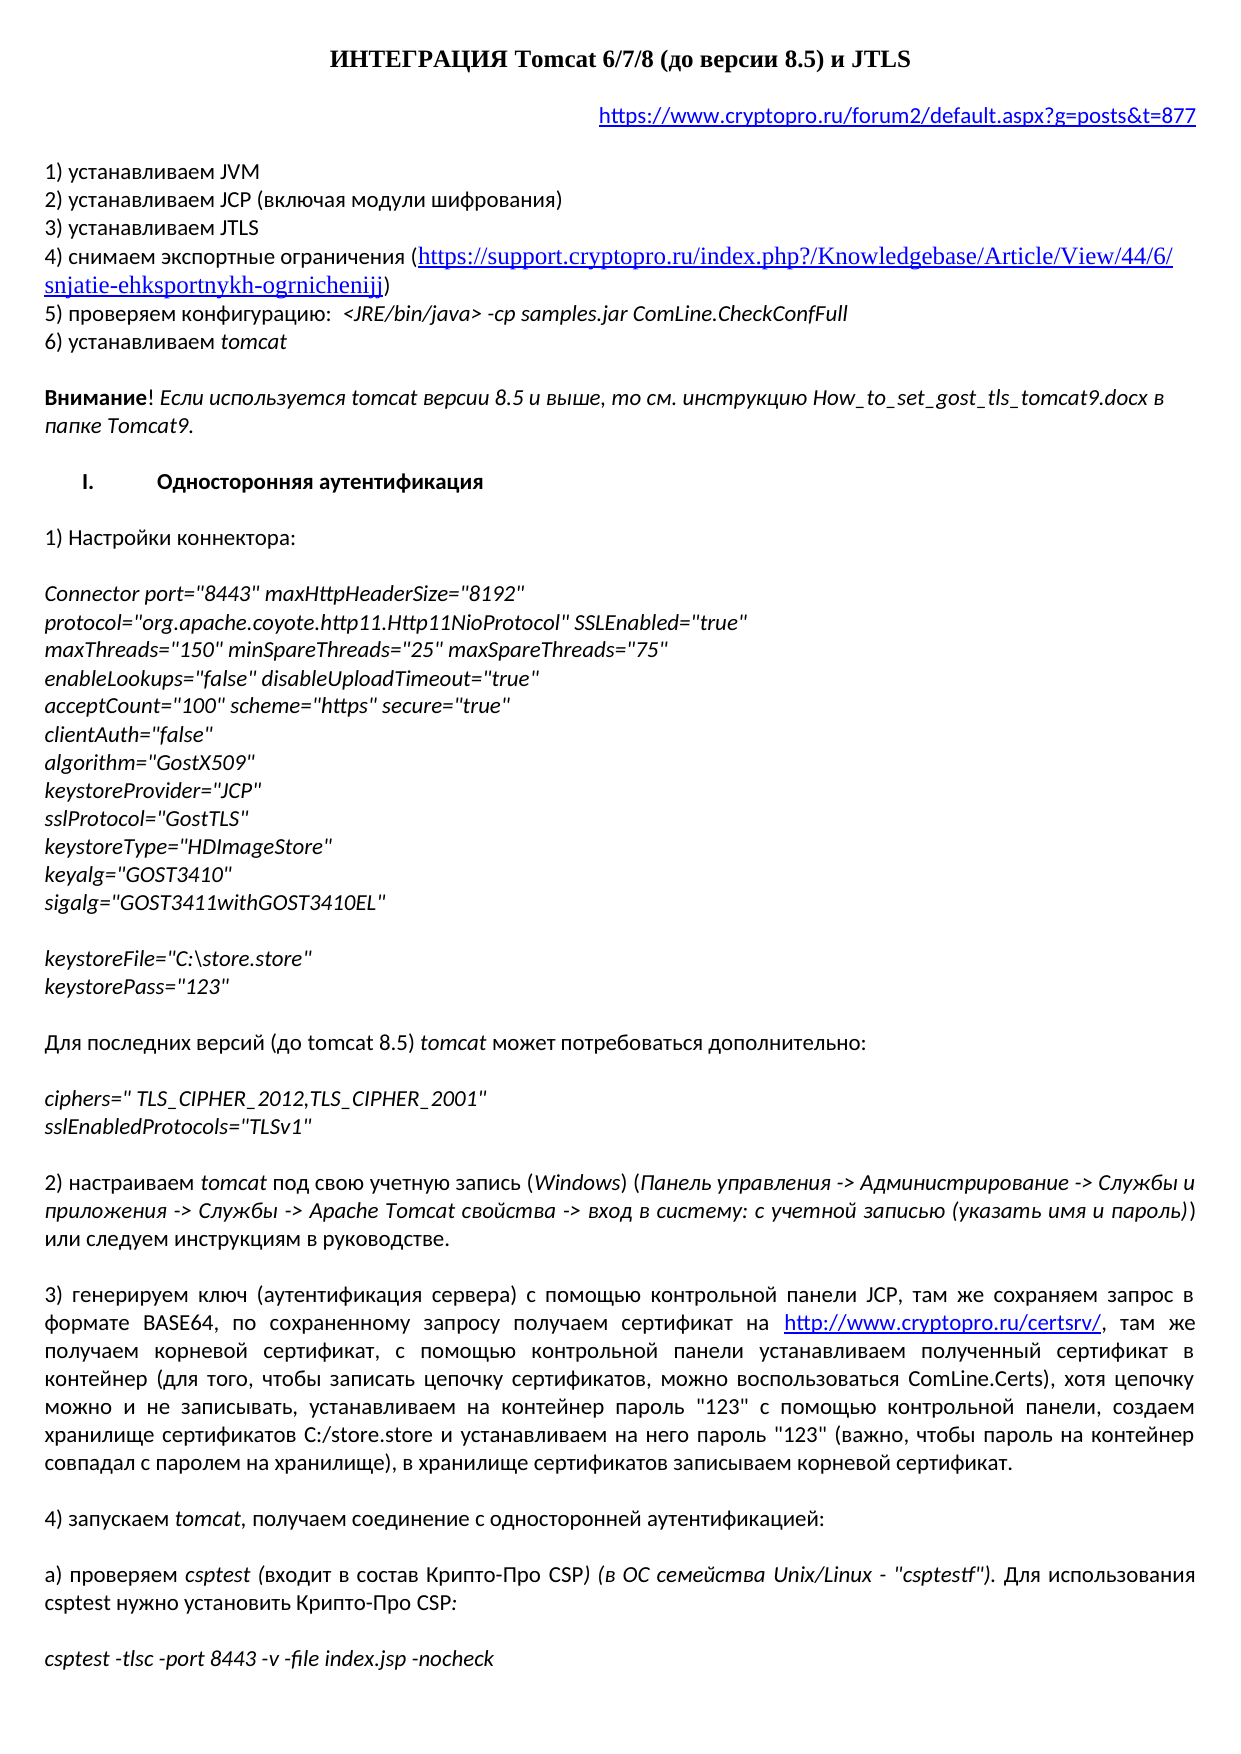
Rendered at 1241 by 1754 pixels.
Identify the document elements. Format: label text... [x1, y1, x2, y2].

text maxThreads="150" minSpareThreads="25" maxSpareThreads="75" [44, 636, 1196, 664]
text https://www.cryptopro.ru/forum2/default.aspx?g=posts&t=877 [44, 101, 1196, 129]
text 3) устанавливаем JTLS [44, 213, 1196, 241]
text protocol="org.apache.coyote.http11.Http11NioProtocol" SSLEnabled="true" [44, 608, 1196, 636]
text 1) устанавливаем JVM [44, 157, 1196, 185]
text clientAuth="false" [44, 720, 1196, 748]
text Внимание! Если используется tomcat версии 8.5 и выше, то см. инструкцию How_to_set_gost_tls_tomcat9.docx в папке Tomcat9. [44, 383, 1196, 439]
text csptest -tlsc -port 8443 -v -file index.jsp -nocheck [44, 1644, 1196, 1672]
text sslEnabledProtocols="TLSv1" [44, 1112, 1196, 1140]
text 5) проверяем конфигурацию: <JRE/bin/java> -cp samples.jar ComLine.CheckConfFull [44, 299, 1196, 327]
text keystoreType="HDImageStore" [44, 832, 1196, 860]
text 2) устанавливаем JCP (включая модули шифрования) [44, 185, 1196, 213]
text keystorePass="123" [44, 972, 1196, 1000]
text Для последних версий (до tomcat 8.5) tomcat может потребоваться дополнительно: [44, 1028, 1196, 1056]
list Односторонняя аутентификация [82, 467, 1196, 496]
text a) проверяем csptest (входит в состав Крипто-Про CSP) (в ОС семейства Unix/Linux - "csptestf"). Для использования csptest нужно установить Крипто-Про CSP: [44, 1560, 1196, 1616]
text keyalg="GOST3410" [44, 860, 1196, 888]
text 4) снимаем экспортные ограничения (https://support.cryptopro.ru/index.php?/Knowledgebase/Article/View/44/6/snjatie-ehksportnykh-ogrnichenijj) [44, 241, 1196, 299]
text sslProtocol="GostTLS" [44, 804, 1196, 832]
text algorithm="GostX509" [44, 748, 1196, 776]
text 4) запускаем tomcat, получаем соединение с односторонней аутентификацией: [44, 1504, 1196, 1532]
text Connector port="8443" maxHttpHeaderSize="8192" [44, 579, 1196, 608]
text 1) Настройки коннектора: [44, 523, 1196, 552]
text 3) генерируем ключ (аутентификация сервера) с помощью контрольной панели JCP, там же сохраняем запрос в формате BASE64, по сохраненному запросу получаем сертификат на http://www.cryptopro.ru/certsrv/, там же получаем корневой сертификат, с помощью контрольной панели устанавливаем полученный сертификат в контейнер (для того, чтобы записать цепочку сертификатов, можно воспользоваться ComLine.Certs), хотя цепочку можно и не записывать, устанавливаем на контейнер пароль "123" с помощью контрольной панели, создаем хранилище сертификатов C:/store.store и устанавливаем на него пароль "123" (важно, чтобы пароль на контейнер совпадал с паролем на хранилище), в хранилище сертификатов записываем корневой сертификат. [44, 1280, 1196, 1476]
text keystoreProvider="JCP" [44, 776, 1196, 804]
text ИНТЕГРАЦИЯ Tomcat 6/7/8 (до версии 8.5) и JTLS [44, 44, 1196, 73]
text 2) настраиваем tomcat под свою учетную запись (Windows) (Панель управления -> Администрирование -> Службы и приложения -> Службы -> Apache Tomcat свойства -> вход в систему: с учетной записью (указать имя и пароль)) или следуем инструкциям в руководстве. [44, 1168, 1196, 1252]
text ciphers=" TLS_CIPHER_2012,TLS_CIPHER_2001" [44, 1084, 1196, 1112]
text enableLookups="false" disableUploadTimeout="true" [44, 664, 1196, 692]
text acceptCount="100" scheme="https" secure="true" [44, 692, 1196, 720]
text 6) устанавливаем tomcat [44, 327, 1196, 355]
text sigalg="GOST3411withGOST3410EL" [44, 888, 1196, 916]
text keystoreFile="C:\store.store" [44, 944, 1196, 972]
